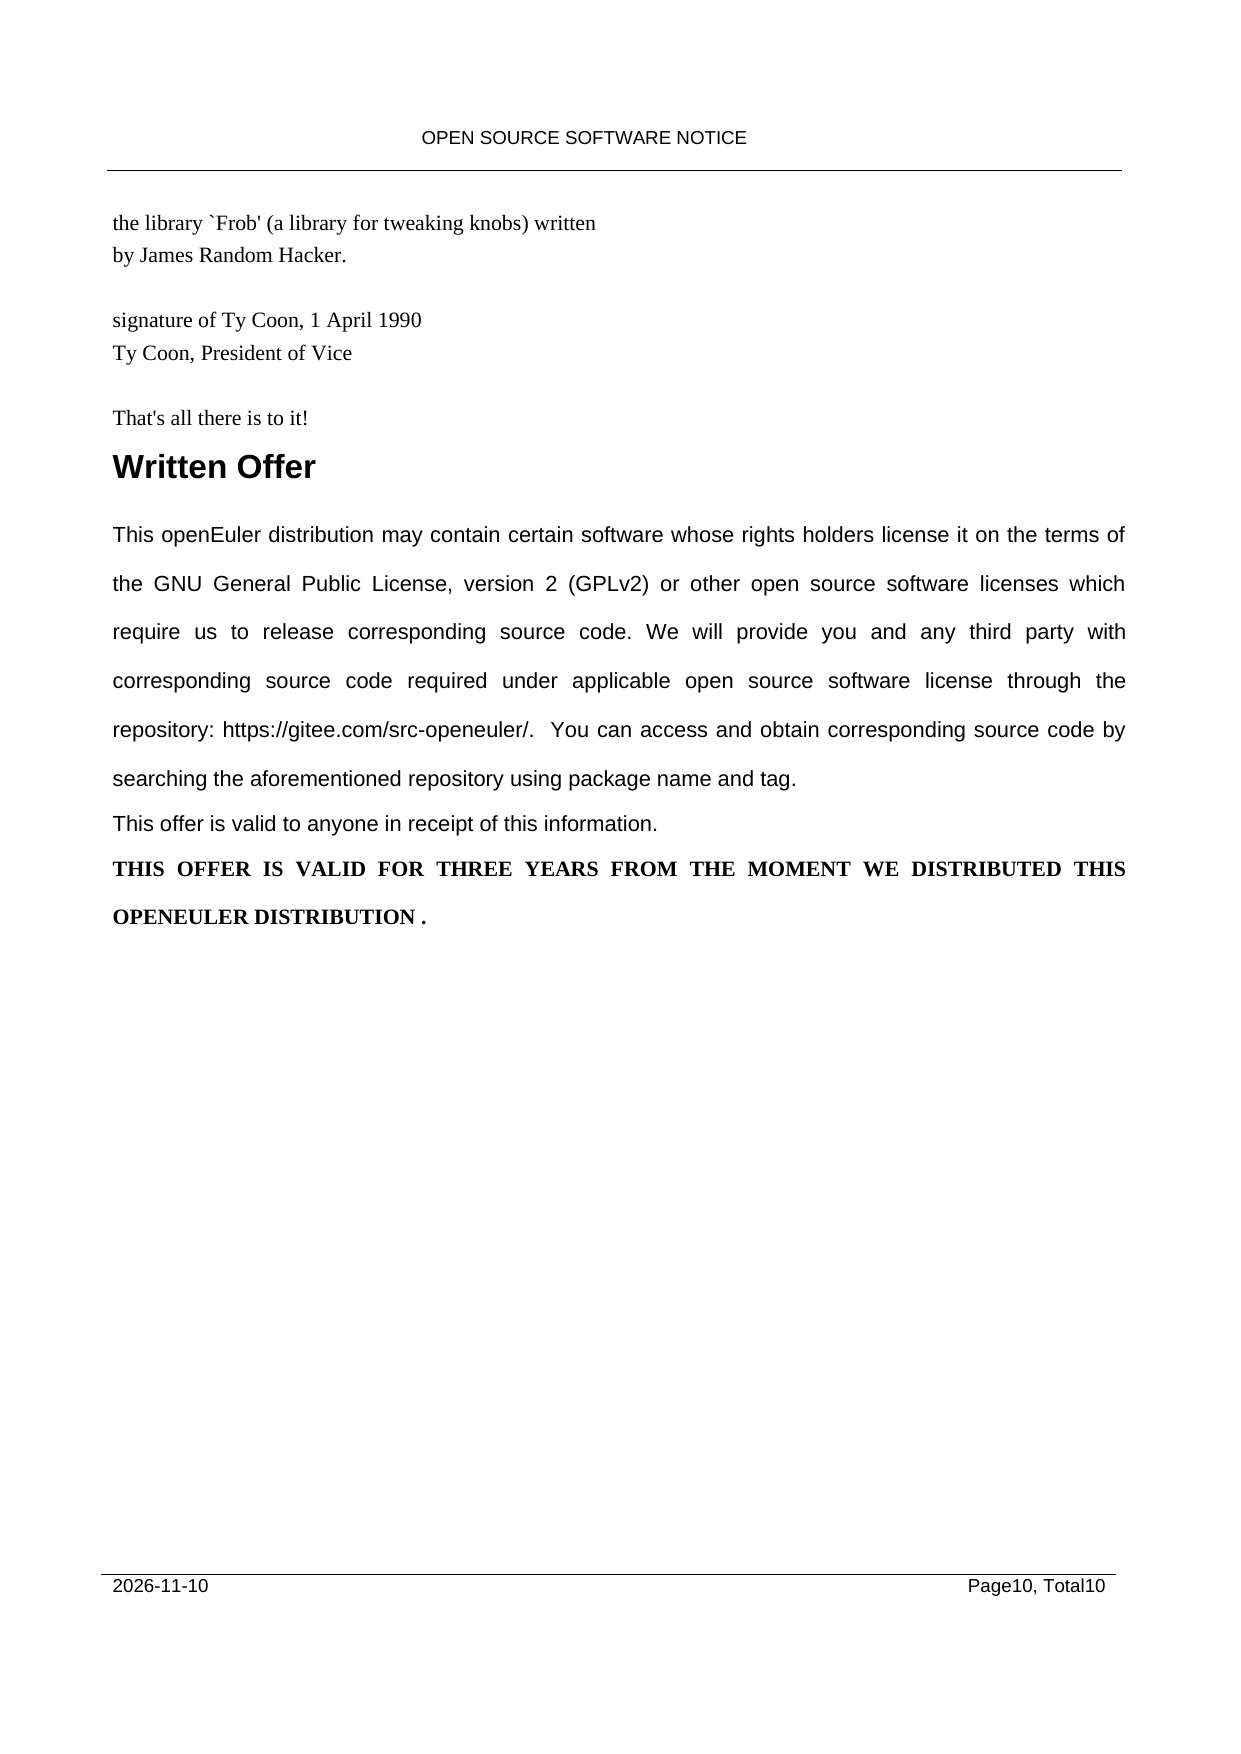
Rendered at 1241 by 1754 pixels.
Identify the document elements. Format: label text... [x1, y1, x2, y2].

text THIS OFFER IS VALID FOR THREE YEARS FROM THE MOMENT WE DISTRIBUTED THIS OPENEULER DISTRIBUTION . [112, 852, 1128, 933]
text This openEuler distribution may contain certain software whose rights holders license it on the terms of the GNU General Public License, version 2 (GPLv2) or other open source software licenses which require us to release corresponding source code. We will provide you and any third party with corresponding source code required under applicable open source software license through the repository: https://gitee.com/src-openeuler/. You can access and obtain corresponding source code by searching the aforementioned repository using package name and tag. [112, 518, 1128, 794]
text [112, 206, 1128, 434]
text Written Offer [112, 434, 1128, 499]
text This offer is valid to anyone in receipt of this information. [112, 807, 1128, 839]
